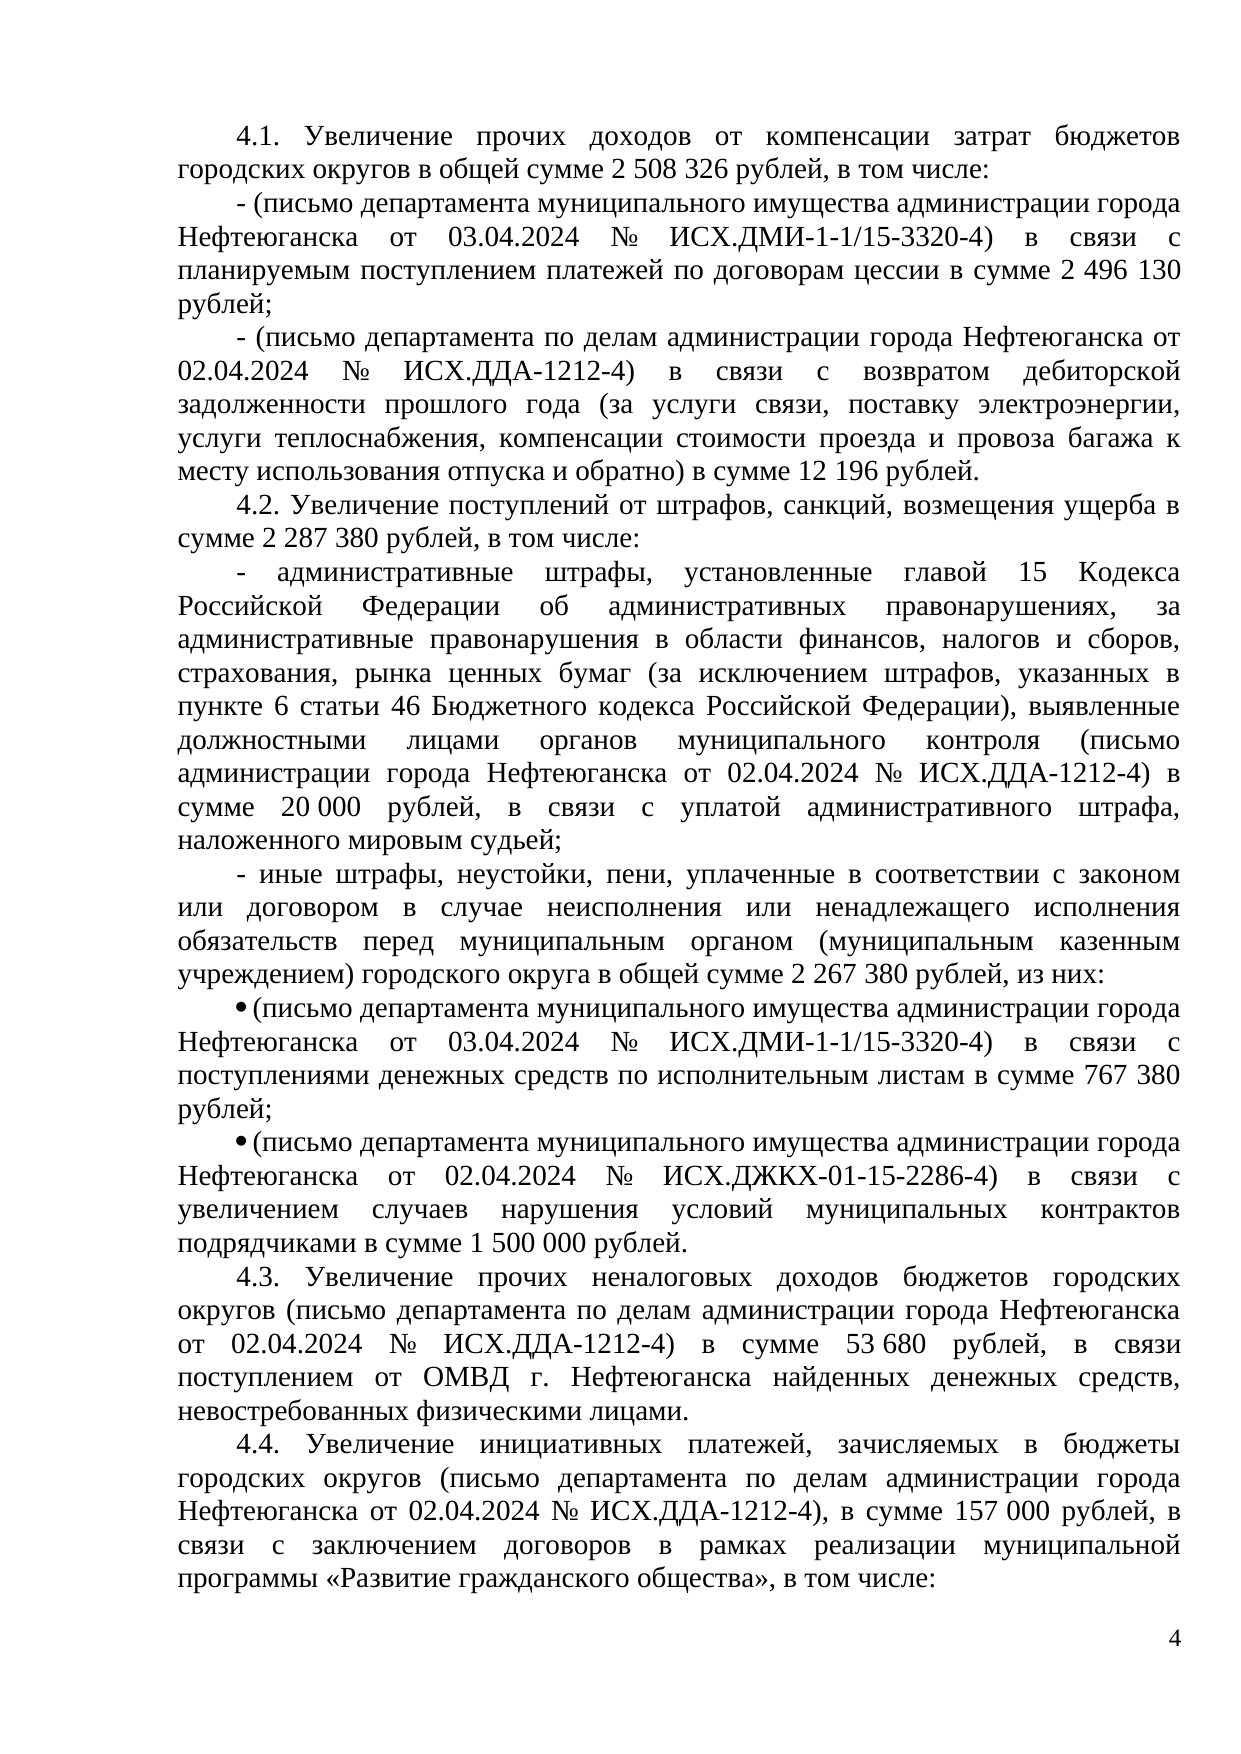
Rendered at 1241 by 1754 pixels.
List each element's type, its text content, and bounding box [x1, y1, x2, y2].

text - (письмо департамента по делам администрации города Нефтеюганска от 02.04.2024 № ИСХ.ДДА-1212-4) в связи с возвратом дебиторской задолженности прошлого года (за услуги связи, поставку электроэнергии, услуги теплоснабжения, компенсации стоимости проезда и провоза багажа к месту использования отпуска и обратно) в сумме 12 196 рублей. [177, 319, 1181, 487]
list 4.3. Увеличение прочих неналоговых доходов бюджетов городских округов (письмо департамента по делам администрации города Нефтеюганска от 02.04.2024 № ИСХ.ДДА-1212-4) в сумме 53 680 рублей, в связи поступлением от ОМВД г. Нефтеюганска найденных денежных средств, невостребованных физическими лицами. [177, 1259, 1181, 1426]
text 4.2. Увеличение поступлений от штрафов, санкций, возмещения ущерба в сумме 2 287 380 рублей, в том числе: [177, 487, 1181, 554]
list (письмо департамента муниципального имущества администрации города Нефтеюганска от 02.04.2024 № ИСХ.ДЖКХ-01-15-2286-4) в связи с увеличением случаев нарушения условий муниципальных контрактов подрядчиками в сумме 1 500 000 рублей. [177, 1124, 1181, 1259]
text - административные штрафы, установленные главой 15 Кодекса Российской Федерации об административных правонарушениях, за административные правонарушения в области финансов, налогов и сборов, страхования, рынка ценных бумаг (за исключением штрафов, указанных в пункте 6 статьи 46 Бюджетного кодекса Российской Федерации), выявленные должностными лицами органов муниципального контроля (письмо администрации города Нефтеюганска от 02.04.2024 № ИСХ.ДДА-1212-4) в сумме 20 000 рублей, в связи с уплатой административного штрафа, наложенного мировым судьей; [177, 554, 1181, 856]
text - иные штрафы, неустойки, пени, уплаченные в соответствии с законом или договором в случае неисполнения или ненадлежащего исполнения обязательств перед муниципальным органом (муниципальным казенным учреждением) городского округа в общей сумме 2 267 380 рублей, из них: [177, 856, 1181, 990]
text 4.1. Увеличение прочих доходов от компенсации затрат бюджетов городских округов в общей сумме 2 508 326 рублей, в том числе: [177, 118, 1181, 185]
list 4.4. Увеличение инициативных платежей, зачисляемых в бюджеты городских округов (письмо департамента по делам администрации города Нефтеюганска от 02.04.2024 № ИСХ.ДДА-1212-4), в сумме 157 000 рублей, в связи с заключением договоров в рамках реализации муниципальной программы «Развитие гражданского общества», в том числе: [177, 1426, 1181, 1594]
list (письмо департамента муниципального имущества администрации города Нефтеюганска от 03.04.2024 № ИСХ.ДМИ-1-1/15-3320-4) в связи с поступлениями денежных средств по исполнительным листам в сумме 767 380 рублей; [177, 990, 1181, 1124]
text - (письмо департамента муниципального имущества администрации города Нефтеюганска от 03.04.2024 № ИСХ.ДМИ-1-1/15-3320-4) в связи с планируемым поступлением платежей по договорам цессии в сумме 2 496 130 рублей; [177, 185, 1181, 319]
